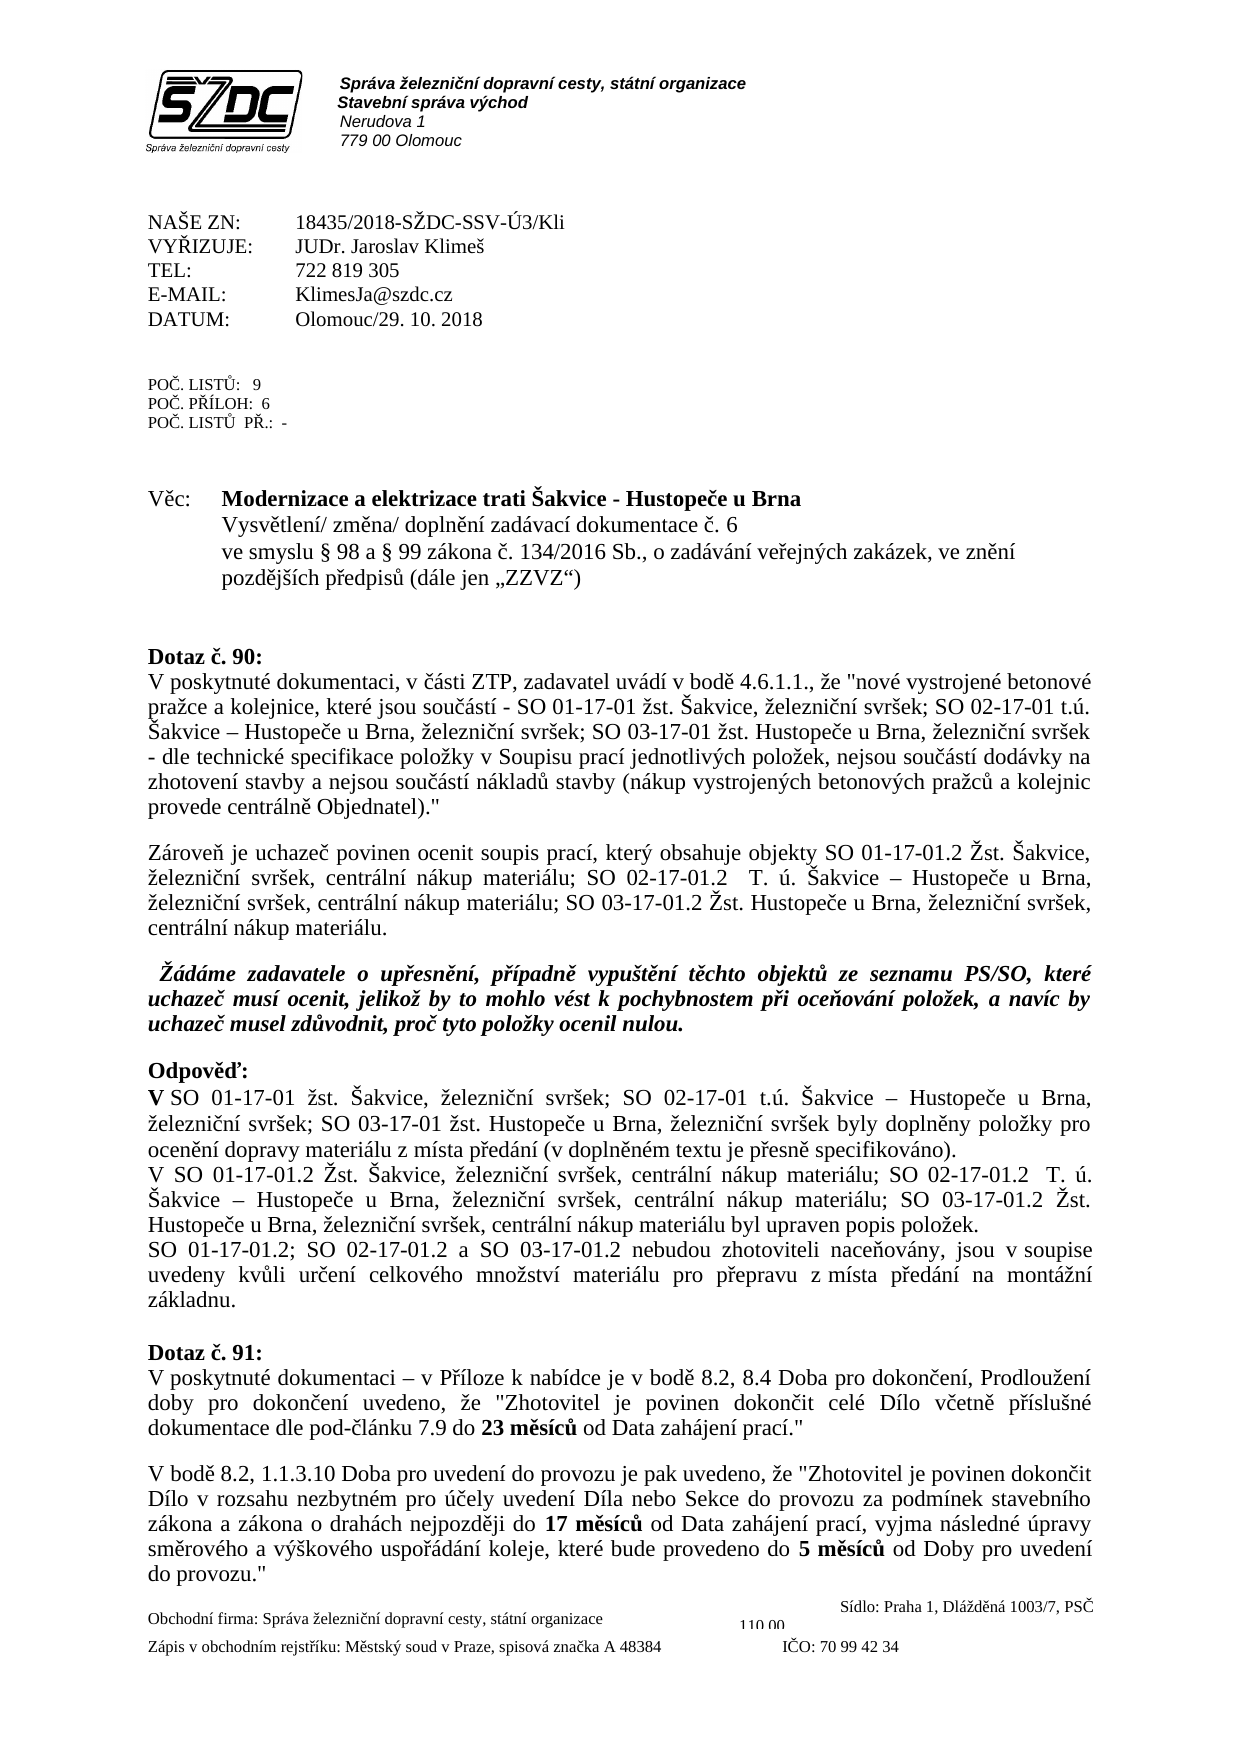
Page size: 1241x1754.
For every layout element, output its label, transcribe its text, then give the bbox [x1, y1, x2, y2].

text TEL: 722 819 305 [148, 258, 1093, 282]
text Odpověď: [148, 1057, 1093, 1083]
text V bodě 8.2, 1.1.3.10 Doba pro uvedení do provozu je pak uvedeno, že "Zhotovitel je povinen dokončit Dílo v rozsahu nezbytném pro účely uvedení Díla nebo Sekce do provozu za podmínek stavebního zákona a zákona o drahách nejpozději do 17 měsíců od Data zahájení prací, vyjma následné úpravy směrového a výškového uspořádání koleje, které bude provedeno do 5 měsíců od Doby pro uvedení do provozu." [148, 1461, 1093, 1586]
text V poskytnuté dokumentaci, v části ZTP, zadavatel uvádí v bodě 4.6.1.1., že "nové vystrojené betonové pražce a kolejnice, které jsou součástí - SO 01-17-01 žst. Šakvice, železniční svršek; SO 02-17-01 t.ú. Šakvice – Hustopeče u Brna, železniční svršek; SO 03-17-01 žst. Hustopeče u Brna, železniční svršek - dle technické specifikace položky v Soupisu prací jednotlivých položek, nejsou součástí dodávky na zhotovení stavby a nejsou součástí nákladů stavby (nákup vystrojených betonových pražců a kolejnic provede centrálně Objednatel)." [148, 670, 1093, 820]
text POČ. PŘÍLOH: 6 [148, 394, 1093, 413]
text Dotaz č. 91: [148, 1339, 1093, 1365]
text V SO 01-17-01 žst. Šakvice, železniční svršek; SO 02-17-01 t.ú. Šakvice – Hustopeče u Brna, železniční svršek; SO 03-17-01 žst. Hustopeče u Brna, železniční svršek byly doplněny položky pro ocenění dopravy materiálu z místa předání (v doplněném textu je přesně specifikováno). [148, 1083, 1093, 1163]
text V SO 01-17-01.2 Žst. Šakvice, železniční svršek, centrální nákup materiálu; SO 02-17-01.2 T. ú. Šakvice – Hustopeče u Brna, železniční svršek, centrální nákup materiálu; SO 03-17-01.2 Žst. Hustopeče u Brna, železniční svršek, centrální nákup materiálu byl upraven popis položek. [148, 1163, 1093, 1238]
text ve smyslu § 98 a § 99 zákona č. 134/2016 Sb., o zadávání veřejných zakázek, ve znění pozdějších předpisů (dále jen „ZZVZ“) [221, 538, 1093, 591]
text DATUM: Olomouc/29. 10. 2018 [148, 306, 1093, 331]
text Zároveň je uchazeč povinen ocenit soupis prací, který obsahuje objekty SO 01-17-01.2 Žst. Šakvice, železniční svršek, centrální nákup materiálu; SO 02-17-01.2 T. ú. Šakvice – Hustopeče u Brna, železniční svršek, centrální nákup materiálu; SO 03-17-01.2 Žst. Hustopeče u Brna, železniční svršek, centrální nákup materiálu. [148, 841, 1093, 941]
picture [145, 69, 303, 153]
text E-MAIL: KlimesJa@szdc.cz [148, 282, 1093, 306]
text NAŠE ZN: 18435/2018-SŽDC-SSV-Ú3/Kli [148, 210, 1093, 234]
text Žádáme zadavatele o upřesnění, případně vypuštění těchto objektů ze seznamu PS/SO, které uchazeč musí ocenit, jelikož by to mohlo vést k pochybnostem při oceňování položek, a navíc by uchazeč musel zdůvodnit, proč tyto položky ocenil nulou. [148, 961, 1093, 1036]
text V poskytnuté dokumentaci – v Příloze k nabídce je v bodě 8.2, 8.4 Doba pro dokončení, Prodloužení doby pro dokončení uvedeno, že "Zhotovitel je povinen dokončit celé Dílo včetně příslušné dokumentace dle pod-článku 7.9 do 23 měsíců od Data zahájení prací." [148, 1365, 1093, 1440]
text Věc: Modernizace a elektrizace trati Šakvice - Hustopeče u Brna [148, 485, 1093, 512]
text Vysvětlení/ změna/ doplnění zadávací dokumentace č. 6 [221, 512, 1093, 538]
text VYŘIZUJE: JUDr. Jaroslav Klimeš [148, 234, 1093, 258]
text POČ. LISTŮ: 9 [148, 375, 1093, 394]
text Dotaz č. 90: [148, 643, 1093, 670]
text POČ. LISTŮ PŘ.: - [148, 413, 1093, 432]
text SO 01-17-01.2; SO 02-17-01.2 a SO 03-17-01.2 nebudou zhotoviteli naceňovány, jsou v soupise uvedeny kvůli určení celkového množství materiálu pro přepravu z místa předání na montážní základnu. [148, 1238, 1093, 1313]
